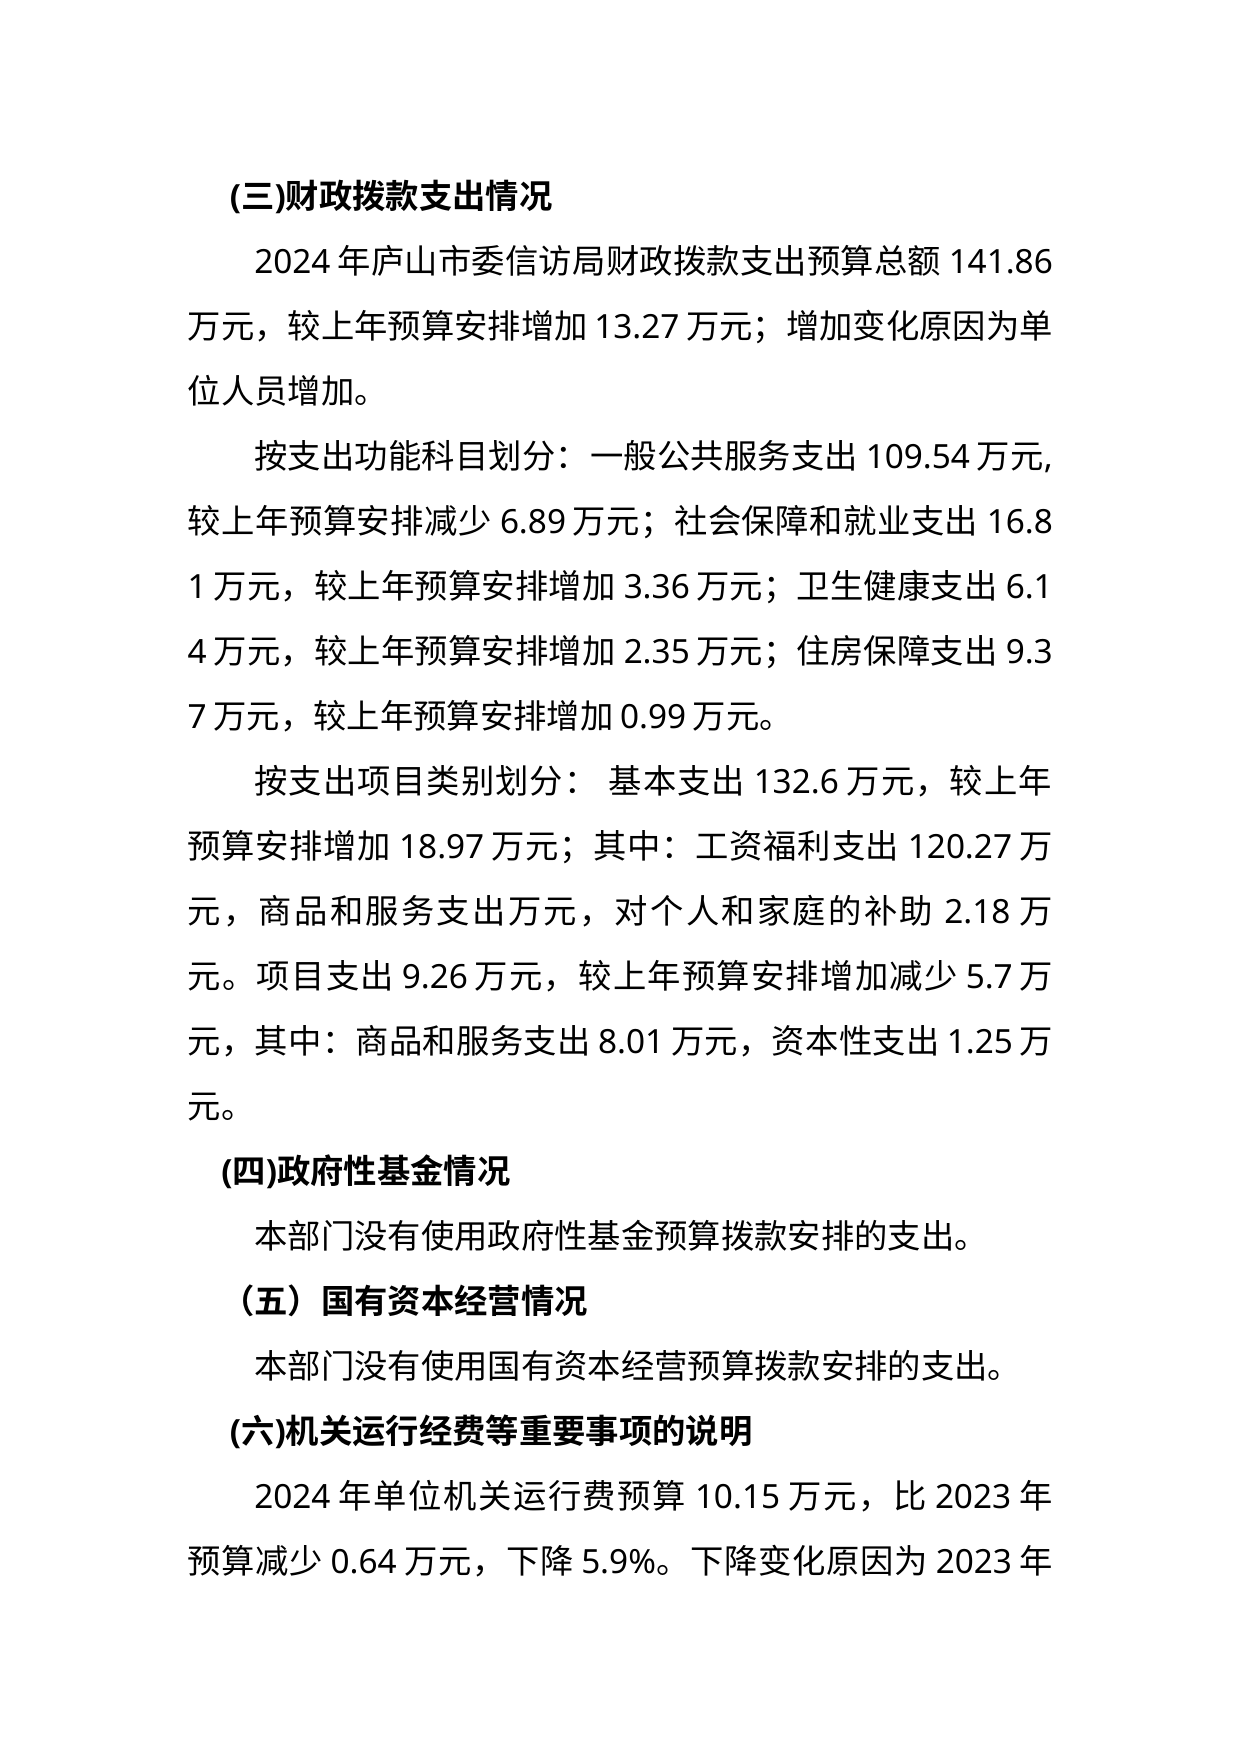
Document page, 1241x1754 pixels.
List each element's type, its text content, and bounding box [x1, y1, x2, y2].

text (三)财政拨款支出情况 [187, 162, 1053, 227]
text 本部门没有使用政府性基金预算拨款安排的支出。 [187, 1202, 1053, 1267]
text 按支出功能科目划分：一般公共服务支出109.54万元,较上年预算安排减少6.89万元；社会保障和就业支出16.81万元，较上年预算安排增加3.36万元；卫生健康支出6.14万元，较上年预算安排增加2.35万元；住房保障支出9.37万元，较上年预算安排增加0.99万元。 [187, 422, 1053, 747]
text (四)政府性基金情况 [187, 1137, 1053, 1202]
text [187, 1462, 1053, 1592]
text 本部门没有使用国有资本经营预算拨款安排的支出。 [187, 1332, 1053, 1397]
text 按支出项目类别划分： 基本支出132.6万元，较上年预算安排增加18.97万元；其中：工资福利支出120.27万元，商品和服务支出万元，对个人和家庭的补助2.18万元。项目支出9.26万元，较上年预算安排增加减少5.7万元，其中：商品和服务支出8.01万元，资本性支出1.25万元。 [187, 747, 1053, 1137]
text (六)机关运行经费等重要事项的说明 [187, 1397, 1053, 1462]
text 2024年庐山市委信访局财政拨款支出预算总额141.86万元，较上年预算安排增加13.27万元；增加变化原因为单位人员增加。 [187, 227, 1053, 422]
text （五）国有资本经营情况 [187, 1267, 1053, 1332]
